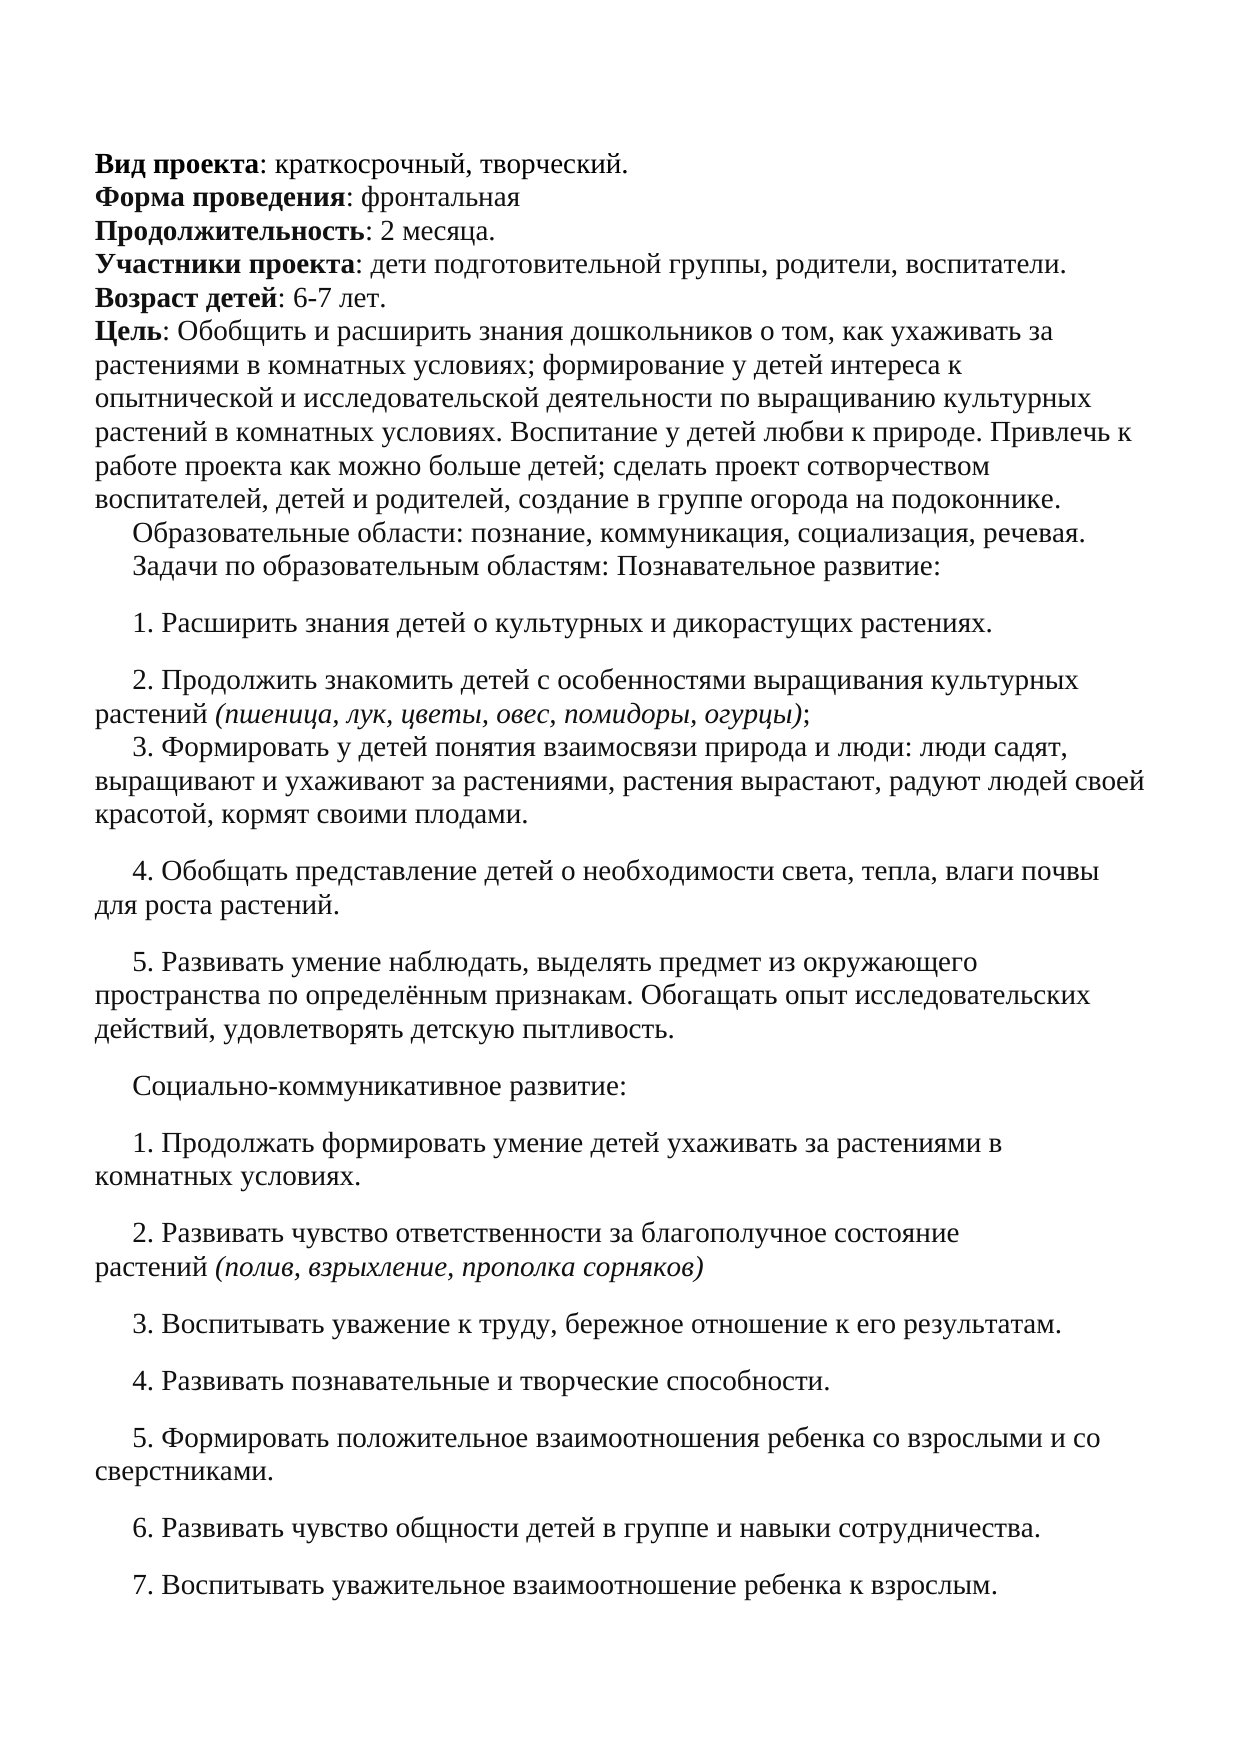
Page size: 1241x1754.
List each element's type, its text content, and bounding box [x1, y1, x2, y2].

text Вид проекта: краткосрочный, творческий. [94, 146, 1146, 179]
text 5. Развивать умение наблюдать, выделять предмет из окружающего пространства по определённым признакам. Обогащать опыт исследовательских действий, удовлетворять детскую пытливость. [94, 944, 1146, 1044]
text Участники проекта: дети подготовительной группы, родители, воспитатели. [94, 246, 1146, 280]
text Возраст детей: 6-7 лет. [94, 280, 1146, 313]
text 4. Обобщать представление детей о необходимости света, тепла, влаги почвы для роста растений. [94, 853, 1146, 920]
text 6. Развивать чувство общности детей в группе и навыки сотрудничества. [94, 1510, 1146, 1544]
text Цель: Обобщить и расширить знания дошкольников о том, как ухаживать за растениями в комнатных условиях; формирование у детей интереса к опытнической и исследовательской деятельности по выращиванию культурных растений в комнатных условиях. Воспитание у детей любви к природе. Привлечь к работе проекта как можно больше детей; сделать проект сотворчеством воспитателей, детей и родителей, создание в группе огорода на подоконнике. [94, 313, 1146, 515]
text Продолжительность: 2 месяца. [94, 213, 1146, 246]
text 7. Воспитывать уважительное взаимоотношение ребенка к взрослым. [94, 1567, 1146, 1601]
text 1. Продолжать формировать умение детей ухаживать за растениями в комнатных условиях. [94, 1125, 1146, 1192]
text Задачи по образовательным областям: Познавательное развитие: [94, 548, 1146, 582]
text Форма проведения: фронтальная [94, 179, 1146, 213]
text 4. Развивать познавательные и творческие способности. [94, 1363, 1146, 1396]
text 3. Воспитывать уважение к труду, бережное отношение к его результатам. [94, 1306, 1146, 1339]
text 5. Формировать положительное взаимоотношения ребенка со взрослыми и со сверстниками. [94, 1420, 1146, 1487]
text Образовательные области: познание, коммуникация, социализация, речевая. [94, 515, 1146, 548]
text 2. Продолжить знакомить детей с особенностями выращивания культурных растений (пшеница, лук, цветы, овес, помидоры, огурцы); [94, 662, 1146, 729]
text 3. Формировать у детей понятия взаимосвязи природа и люди: люди садят, выращивают и ухаживают за растениями, растения вырастают, радуют людей своей красотой, кормят своими плодами. [94, 729, 1146, 830]
text Социально-коммуникативное развитие: [94, 1068, 1146, 1101]
text 2. Развивать чувство ответственности за благополучное состояние растений (полив, взрыхление, прополка сорняков) [94, 1215, 1146, 1282]
text 1. Расширить знания детей о культурных и дикорастущих растениях. [94, 605, 1146, 639]
